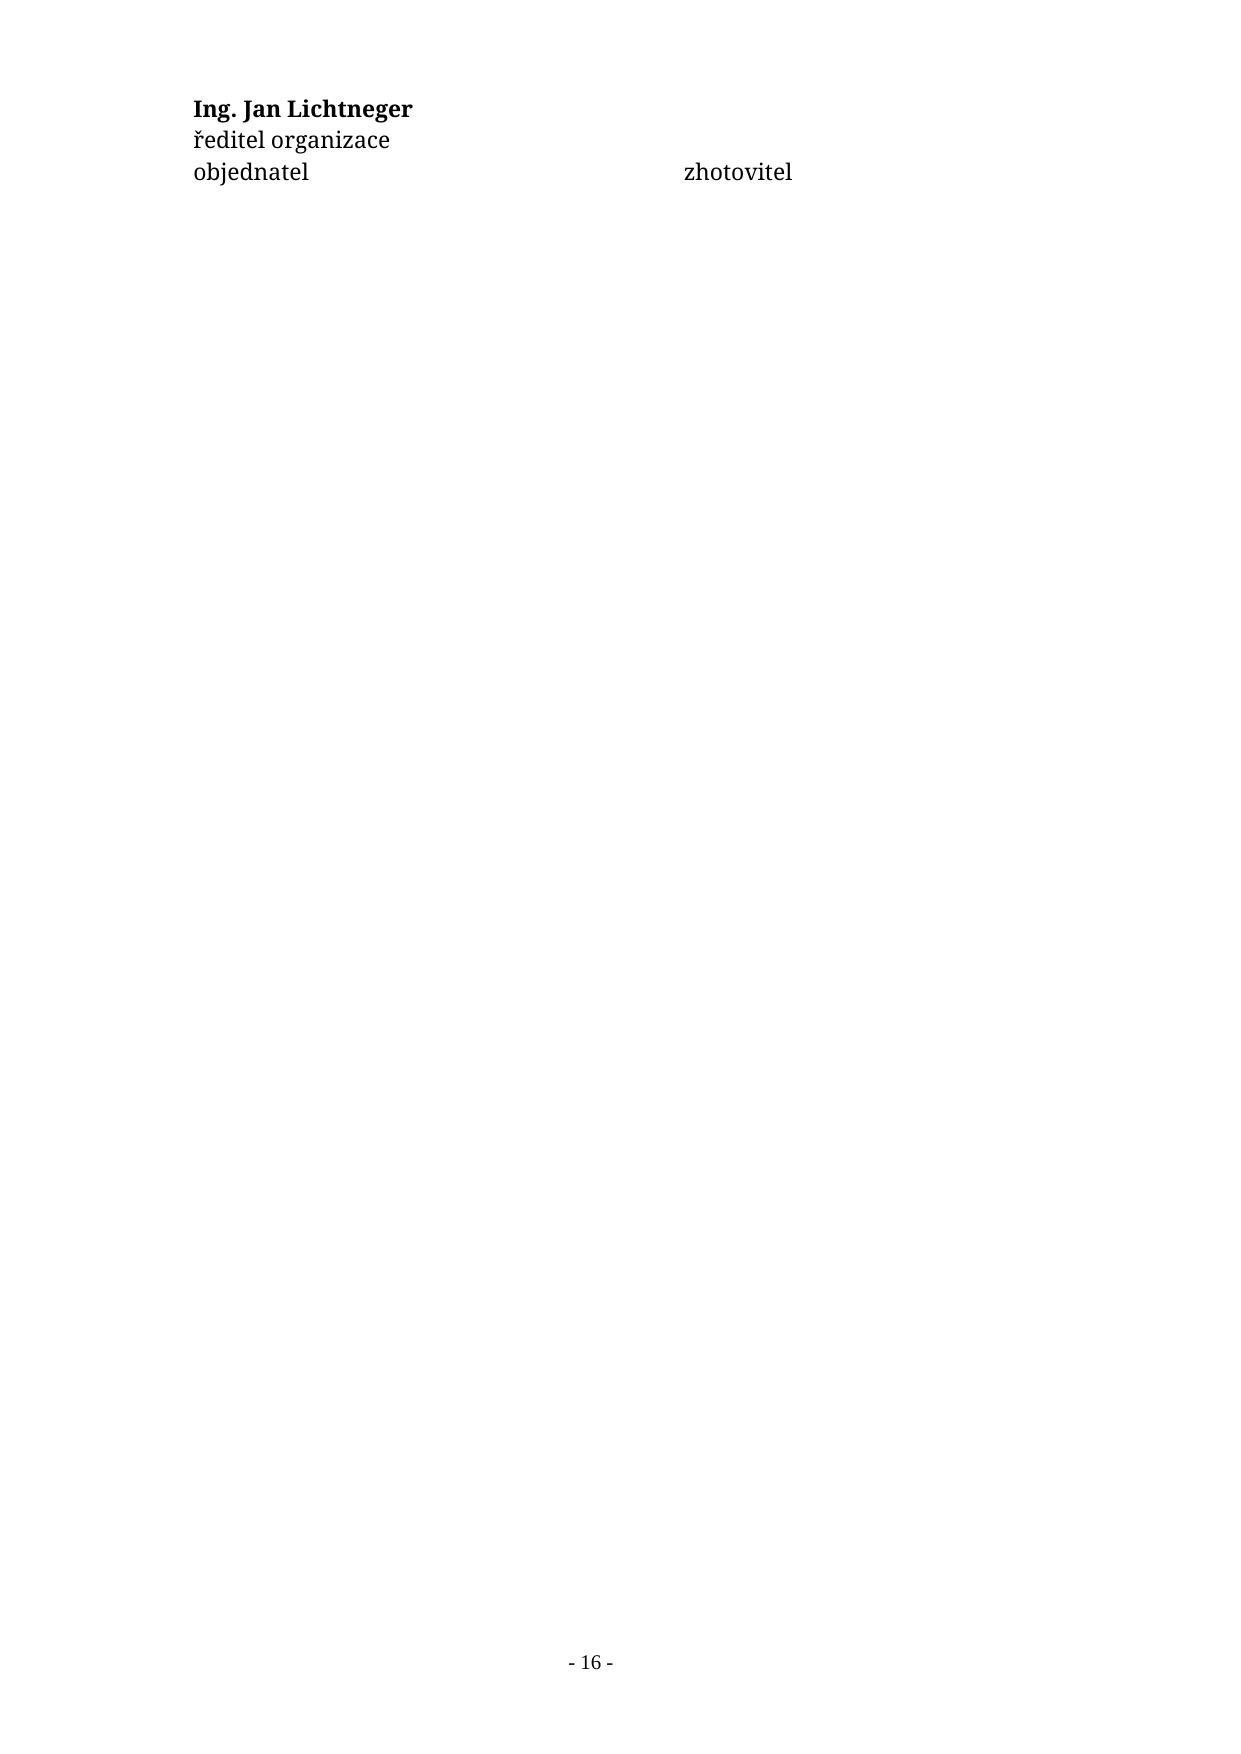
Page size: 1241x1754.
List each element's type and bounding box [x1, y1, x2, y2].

table_cell [182, 93, 672, 187]
table_cell [672, 93, 1163, 187]
